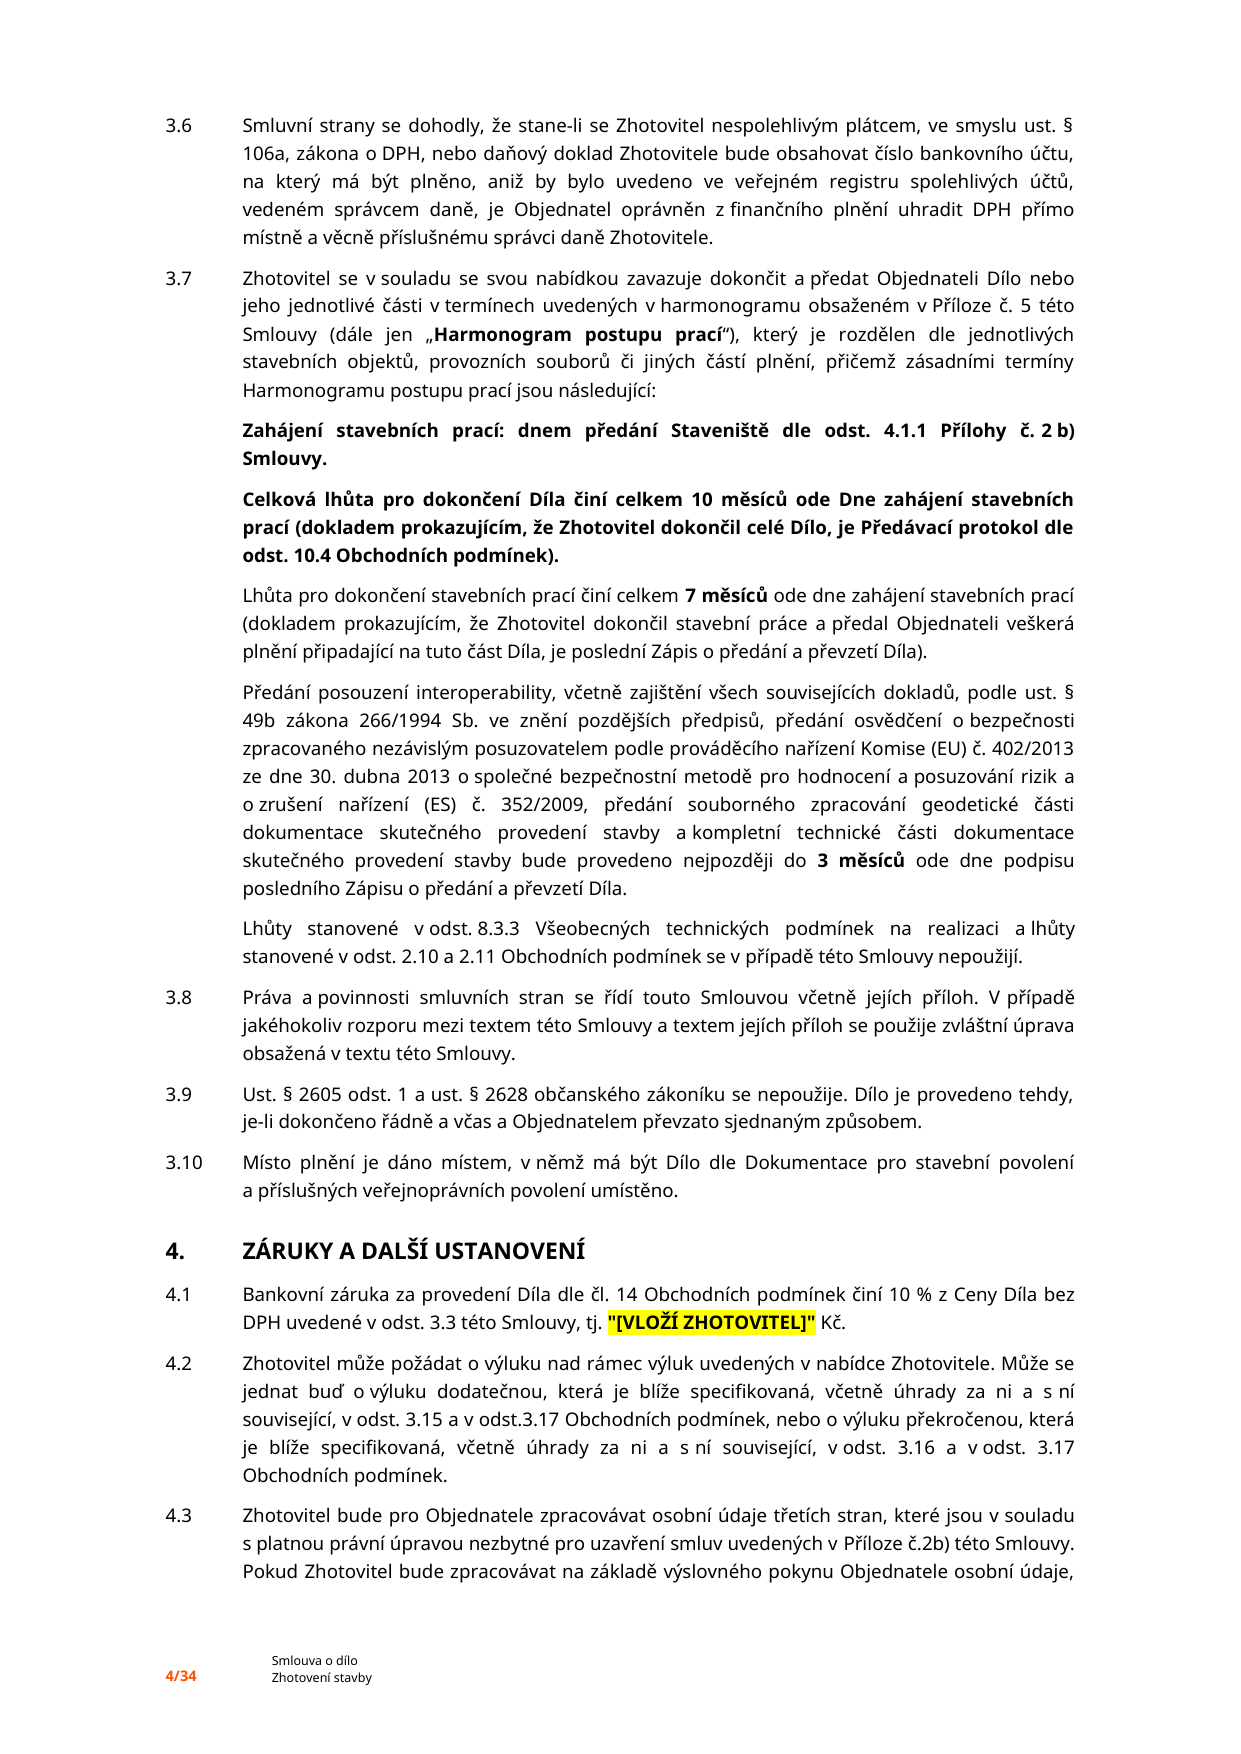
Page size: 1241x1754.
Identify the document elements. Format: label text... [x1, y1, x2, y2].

text Zahájení stavebních prací: dnem předání Staveniště dle odst. 4.1.1 Přílohy č. 2 b) Smlouvy. [242, 417, 1075, 471]
text Předání posouzení interoperability, včetně zajištění všech souvisejících dokladů, podle ust. § 49b zákona 266/1994 Sb. ve znění pozdějších předpisů, předání osvědčení o bezpečnosti zpracovaného nezávislým posuzovatelem podle prováděcího nařízení Komise (EU) č. 402/2013 ze dne 30. dubna 2013 o společné bezpečnostní metodě pro hodnocení a posuzování rizik a o zrušení nařízení (ES) č. 352/2009, předání souborného zpracování geodetické části dokumentace skutečného provedení stavby a kompletní technické části dokumentace skutečného provedení stavby bude provedeno nejpozději do 3 měsíců ode dne podpisu posledního Zápisu o předání a převzetí Díla. [242, 679, 1075, 901]
text Lhůta pro dokončení stavebních prací činí celkem 7 měsíců ode dne zahájení stavebních prací (dokladem prokazujícím, že Zhotovitel dokončil stavební práce a předal Objednateli veškerá plnění připadající na tuto část Díla, je poslední Zápis o předání a převzetí Díla). [242, 582, 1075, 664]
text Lhůty stanovené v odst. 8.3.3 Všeobecných technických podmínek na realizaci a lhůty stanovené v odst. 2.10 a 2.11 Obchodních podmínek se v případě této Smlouvy nepoužijí. [242, 916, 1075, 969]
text Zhotovitel může požádat o výluku nad rámec výluk uvedených v nabídce Zhotovitele. Může se jednat buď o výluku dodatečnou, která je blíže specifikovaná, včetně úhrady za ni a s ní související, v odst. 3.15 a v odst.3.17 Obchodních podmínek, nebo o výluku překročenou, která je blíže specifikovaná, včetně úhrady za ni a s ní související, v odst. 3.16 a v odst. 3.17 Obchodních podmínek. [165, 1350, 1075, 1488]
text Zhotovitel se v souladu se svou nabídkou zavazuje dokončit a předat Objednateli Dílo nebo jeho jednotlivé části v termínech uvedených v harmonogramu obsaženém v Příloze č. 5 této Smlouvy (dále jen „Harmonogram postupu prací“), který je rozdělen dle jednotlivých stavebních objektů, provozních souborů či jiných částí plnění, přičemž zásadními termíny Harmonogramu postupu prací jsou následující: [165, 265, 1075, 402]
text Ust. § 2605 odst. 1 a ust. § 2628 občanského zákoníku se nepoužije. Dílo je provedeno tehdy, je-li dokončeno řádně a včas a Objednatelem převzato sjednaným způsobem. [165, 1081, 1075, 1134]
text Práva a povinnosti smluvních stran se řídí touto Smlouvou včetně jejích příloh. V případě jakéhokoliv rozporu mezi textem této Smlouvy a textem jejích příloh se použije zvláštní úprava obsažená v textu této Smlouvy. [165, 984, 1075, 1066]
text Místo plnění je dáno místem, v němž má být Dílo dle Dokumentace pro stavební povolení a příslušných veřejnoprávních povolení umístěno. [165, 1149, 1075, 1203]
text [165, 1503, 1075, 1584]
text Smluvní strany se dohodly, že stane-li se Zhotovitel nespolehlivým plátcem, ve smyslu ust. § 106a, zákona o DPH, nebo daňový doklad Zhotovitele bude obsahovat číslo bankovního účtu, na který má být plněno, aniž by bylo uvedeno ve veřejném registru spolehlivých účtů, vedeném správcem daně, je Objednatel oprávněn z finančního plnění uhradit DPH přímo místně a věcně příslušnému správci daně Zhotovitele. [165, 112, 1075, 250]
text Celková lhůta pro dokončení Díla činí celkem 10 měsíců ode Dne zahájení stavebních prací (dokladem prokazujícím, že Zhotovitel dokončil celé Dílo, je Předávací protokol dle odst. 10.4 Obchodních podmínek). [242, 486, 1075, 567]
text Bankovní záruka za provedení Díla dle čl. 14 Obchodních podmínek činí 10 % z Ceny Díla bez DPH uvedené v odst. 3.3 této Smlouvy, tj. "[VLOŽÍ ZHOTOVITEL]" Kč. [165, 1281, 1075, 1335]
text ZÁRUKY A DALŠÍ USTANOVENÍ [165, 1234, 1075, 1266]
